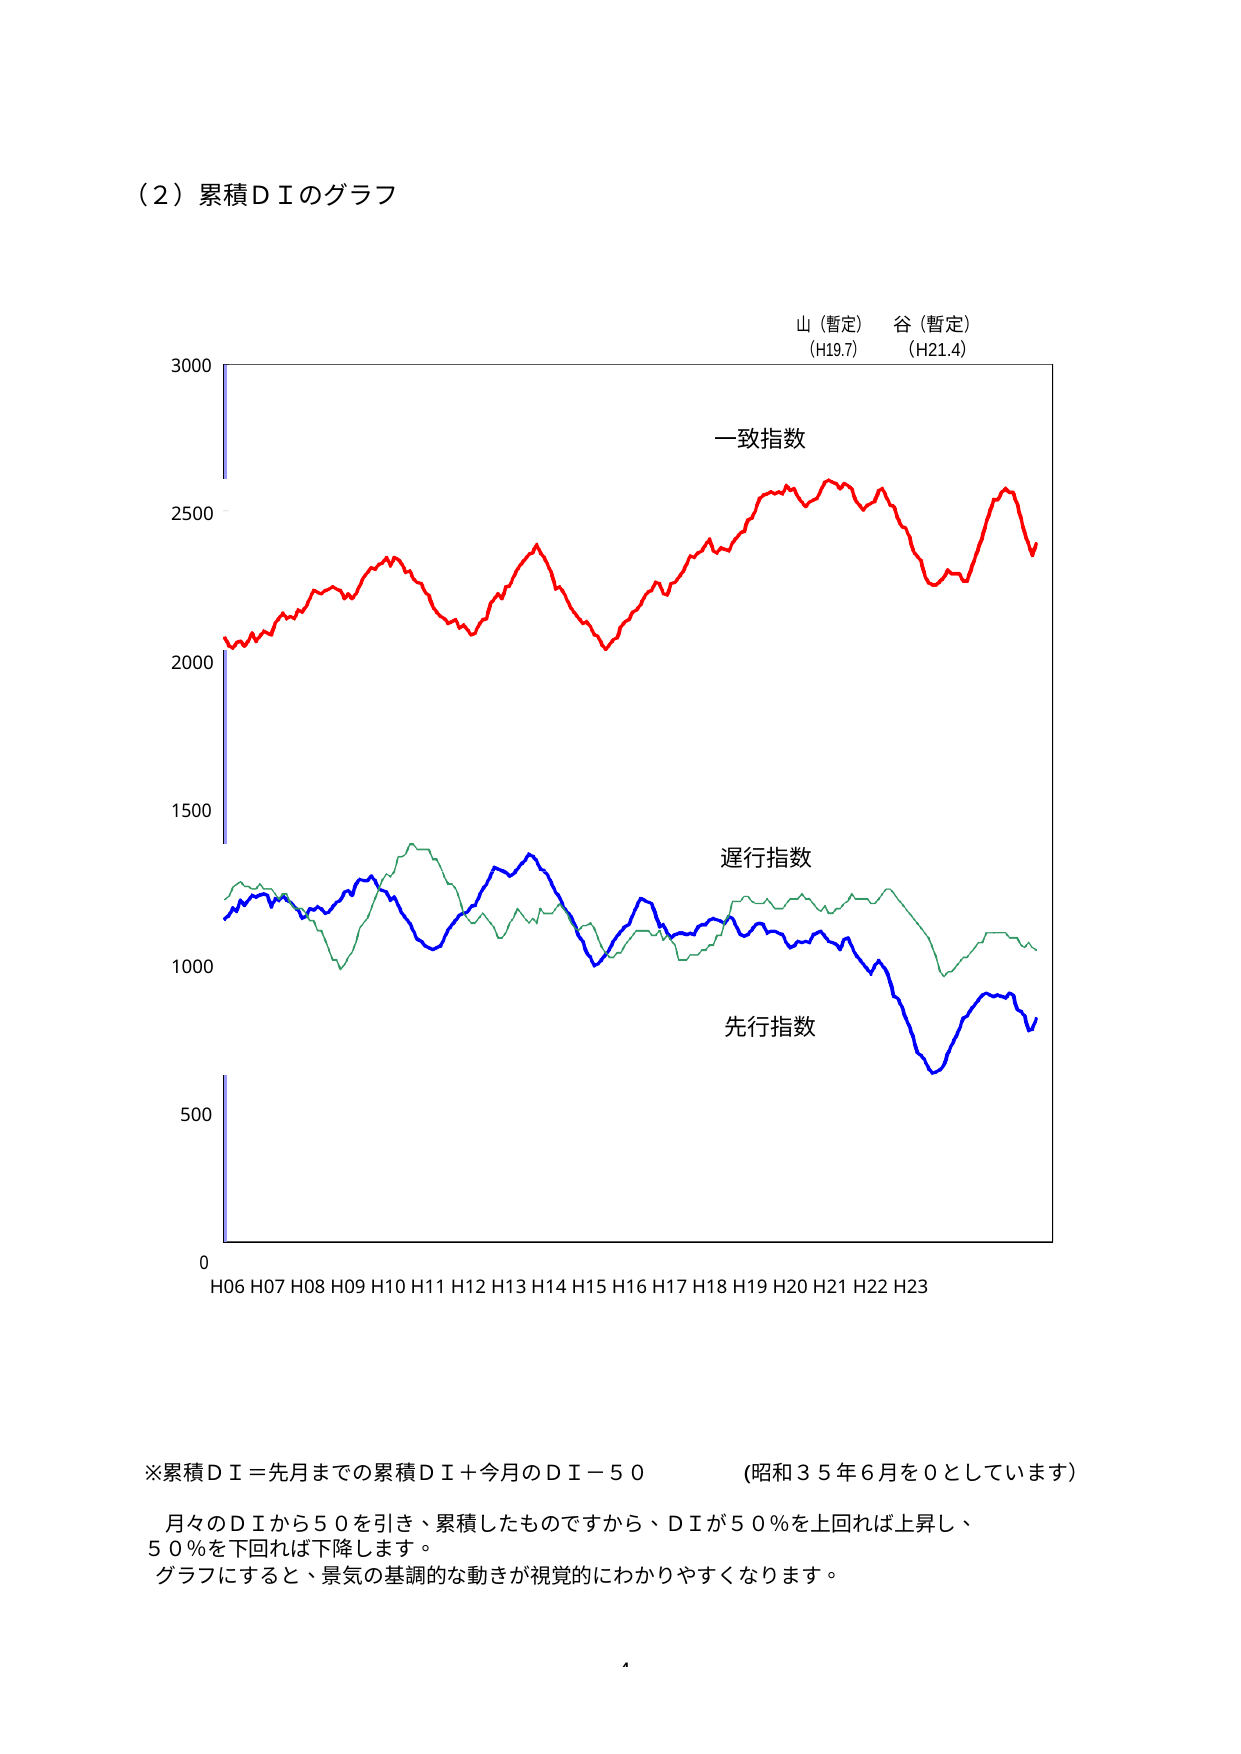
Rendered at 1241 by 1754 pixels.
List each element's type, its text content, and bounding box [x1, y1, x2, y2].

text 0 [199, 1250, 1153, 1274]
picture [223, 978, 1038, 1075]
picture [223, 843, 1038, 953]
text ５０％を下回れば下降します。 [144, 1536, 1153, 1562]
text グラフにすると、景気の基調的な動きが視覚的にわかりやすくなります。 [155, 1562, 1153, 1588]
picture [223, 478, 1038, 500]
subtitle 遅行指数 [720, 842, 1153, 873]
text 月々のＤＩから５０を引き、累積したものですから、ＤＩが５０％を上回れば上昇し、 [165, 1510, 1153, 1536]
text 3000 [171, 352, 213, 377]
text （H21.4） [899, 336, 1153, 361]
text （H19.7） [801, 336, 871, 361]
text 谷（暫定） [893, 312, 1153, 336]
text 500 [180, 1102, 1153, 1127]
text 1500 [171, 798, 213, 823]
picture [223, 526, 1038, 649]
text ※累積ＤＩ＝先月までの累積ＤＩ＋今月のＤＩ－５０ (昭和３５年６月を０としています） [144, 1458, 1153, 1486]
subtitle （２）累積ＤＩのグラフ [123, 178, 1153, 212]
text 1000 [171, 953, 1153, 978]
subtitle 先行指数 [724, 1011, 1153, 1042]
text H06 H07 H08 H09 H10 H11 H12 H13 H14 H15 H16 H17 H18 H19 H20 H21 H22 H23 [209, 1274, 1153, 1298]
text 2000 [171, 649, 1153, 674]
text 山（暫定） [796, 312, 871, 336]
text 2500 [171, 500, 1153, 526]
subtitle 一致指数 [714, 423, 1153, 454]
